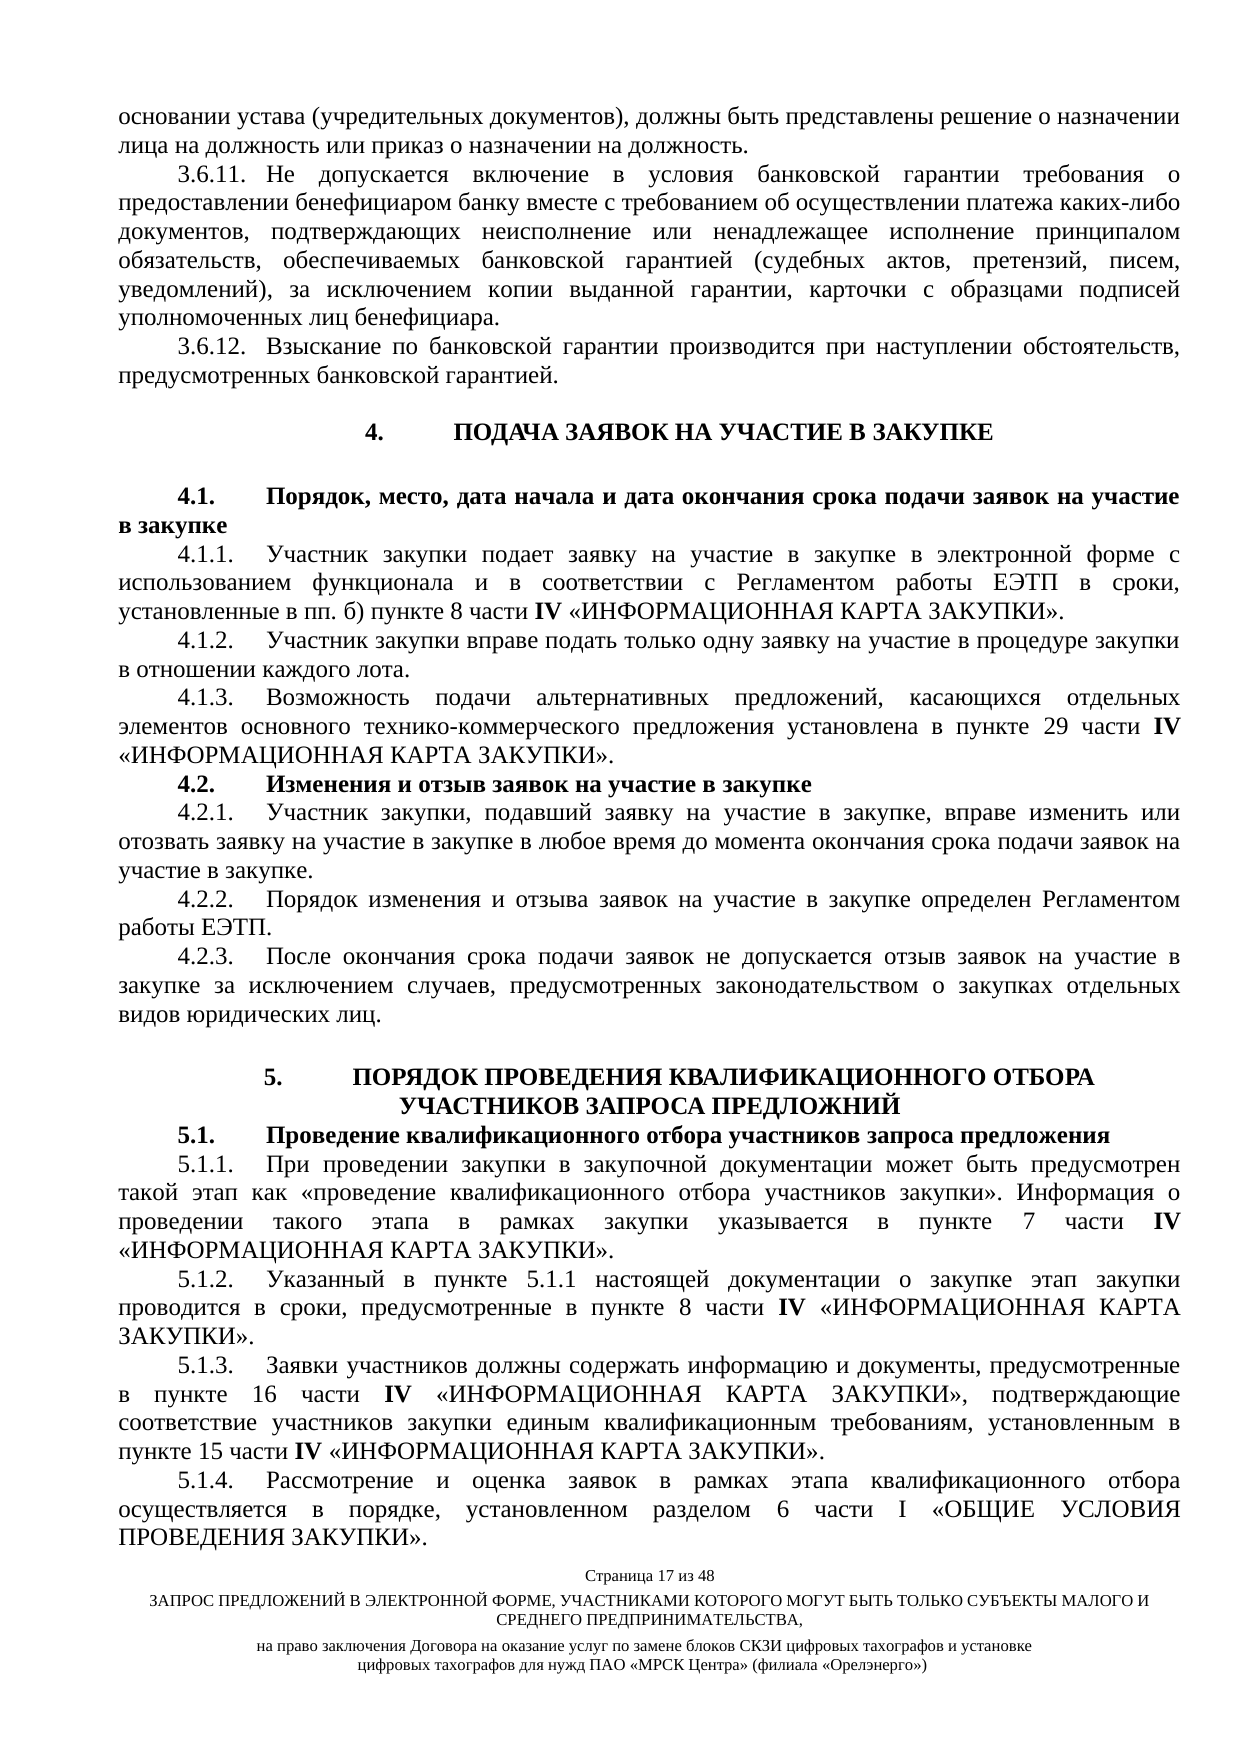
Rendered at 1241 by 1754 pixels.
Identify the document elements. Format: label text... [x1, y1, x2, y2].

subtitle При проведении закупки в закупочной документации может быть предусмотрен такой этап как «проведение квалификационного отбора участников закупки». Информация о проведении такого этапа в рамках закупки указывается в пункте 7 части IV «ИНФОРМАЦИОННАЯ КАРТА ЗАКУПКИ». [118, 1149, 1181, 1264]
subtitle Указанный в пункте 5.1.1 настоящей документации о закупке этап закупки проводится в сроки, предусмотренные в пункте 8 части IV «ИНФОРМАЦИОННАЯ КАРТА ЗАКУПКИ». [118, 1264, 1181, 1350]
subtitle Участник закупки подает заявку на участие в закупке в электронной форме с использованием функционала и в соответствии с Регламентом работы ЕЭТП в сроки, установленные в пп. б) пункте 8 части IV «ИНФОРМАЦИОННАЯ КАРТА ЗАКУПКИ». [118, 539, 1181, 625]
subtitle После окончания срока подачи заявок не допускается отзыв заявок на участие в закупке за исключением случаев, предусмотренных законодательством о закупках отдельных видов юридических лиц. [118, 941, 1181, 1027]
subtitle Порядок изменения и отзыва заявок на участие в закупке определен Регламентом работы ЕЭТП. [118, 884, 1181, 941]
subtitle Изменения и отзыв заявок на участие в закупке [118, 769, 1181, 797]
subtitle Возможность подачи альтернативных предложений, касающихся отдельных элементов основного технико-коммерческого предложения установлена в пункте 29 части IV «ИНФОРМАЦИОННАЯ КАРТА ЗАКУПКИ». [118, 682, 1181, 769]
subtitle ПОДАЧА ЗАЯВОК НА УЧАСТИЕ В ЗАКУПКЕ [118, 417, 1181, 446]
subtitle Рассмотрение и оценка заявок в рамках этапа квалификационного отбора осуществляется в порядке, установленном разделом 6 части I «ОБЩИЕ УСЛОВИЯ ПРОВЕДЕНИЯ ЗАКУПКИ». [118, 1465, 1181, 1551]
subtitle Порядок, место, дата начала и дата окончания срока подачи заявок на участие в закупке [118, 481, 1181, 539]
subtitle ПОРЯДОК ПРОВЕДЕНИЯ КВАЛИФИКАЦИОННОГО ОТБОРА УЧАСТНИКОВ ЗАПРОСА ПРЕДЛОЖНИЙ [118, 1062, 1181, 1120]
subtitle Проведение квалификационного отбора участников запроса предложения [118, 1120, 1181, 1149]
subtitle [118, 101, 1181, 159]
subtitle Взыскание по банковской гарантии производится при наступлении обстоятельств, предусмотренных банковской гарантией. [118, 331, 1181, 389]
subtitle Участник закупки вправе подать только одну заявку на участие в процедуре закупки в отношении каждого лота. [118, 625, 1181, 682]
subtitle Не допускается включение в условия банковской гарантии требования о предоставлении бенефициаром банку вместе с требованием об осуществлении платежа каких-либо документов, подтверждающих неисполнение или ненадлежащее исполнение принципалом обязательств, обеспечиваемых банковской гарантией (судебных актов, претензий, писем, уведомлений), за исключением копии выданной гарантии, карточки с образцами подписей уполномоченных лиц бенефициара. [118, 159, 1181, 331]
subtitle Участник закупки, подавший заявку на участие в закупке, вправе изменить или отозвать заявку на участие в закупке в любое время до момента окончания срока подачи заявок на участие в закупке. [118, 797, 1181, 884]
subtitle Заявки участников должны содержать информацию и документы, предусмотренные в пункте 16 части IV «ИНФОРМАЦИОННАЯ КАРТА ЗАКУПКИ», подтверждающие соответствие участников закупки единым квалификационным требованиям, установленным в пункте 15 части IV «ИНФОРМАЦИОННАЯ КАРТА ЗАКУПКИ». [118, 1350, 1181, 1465]
